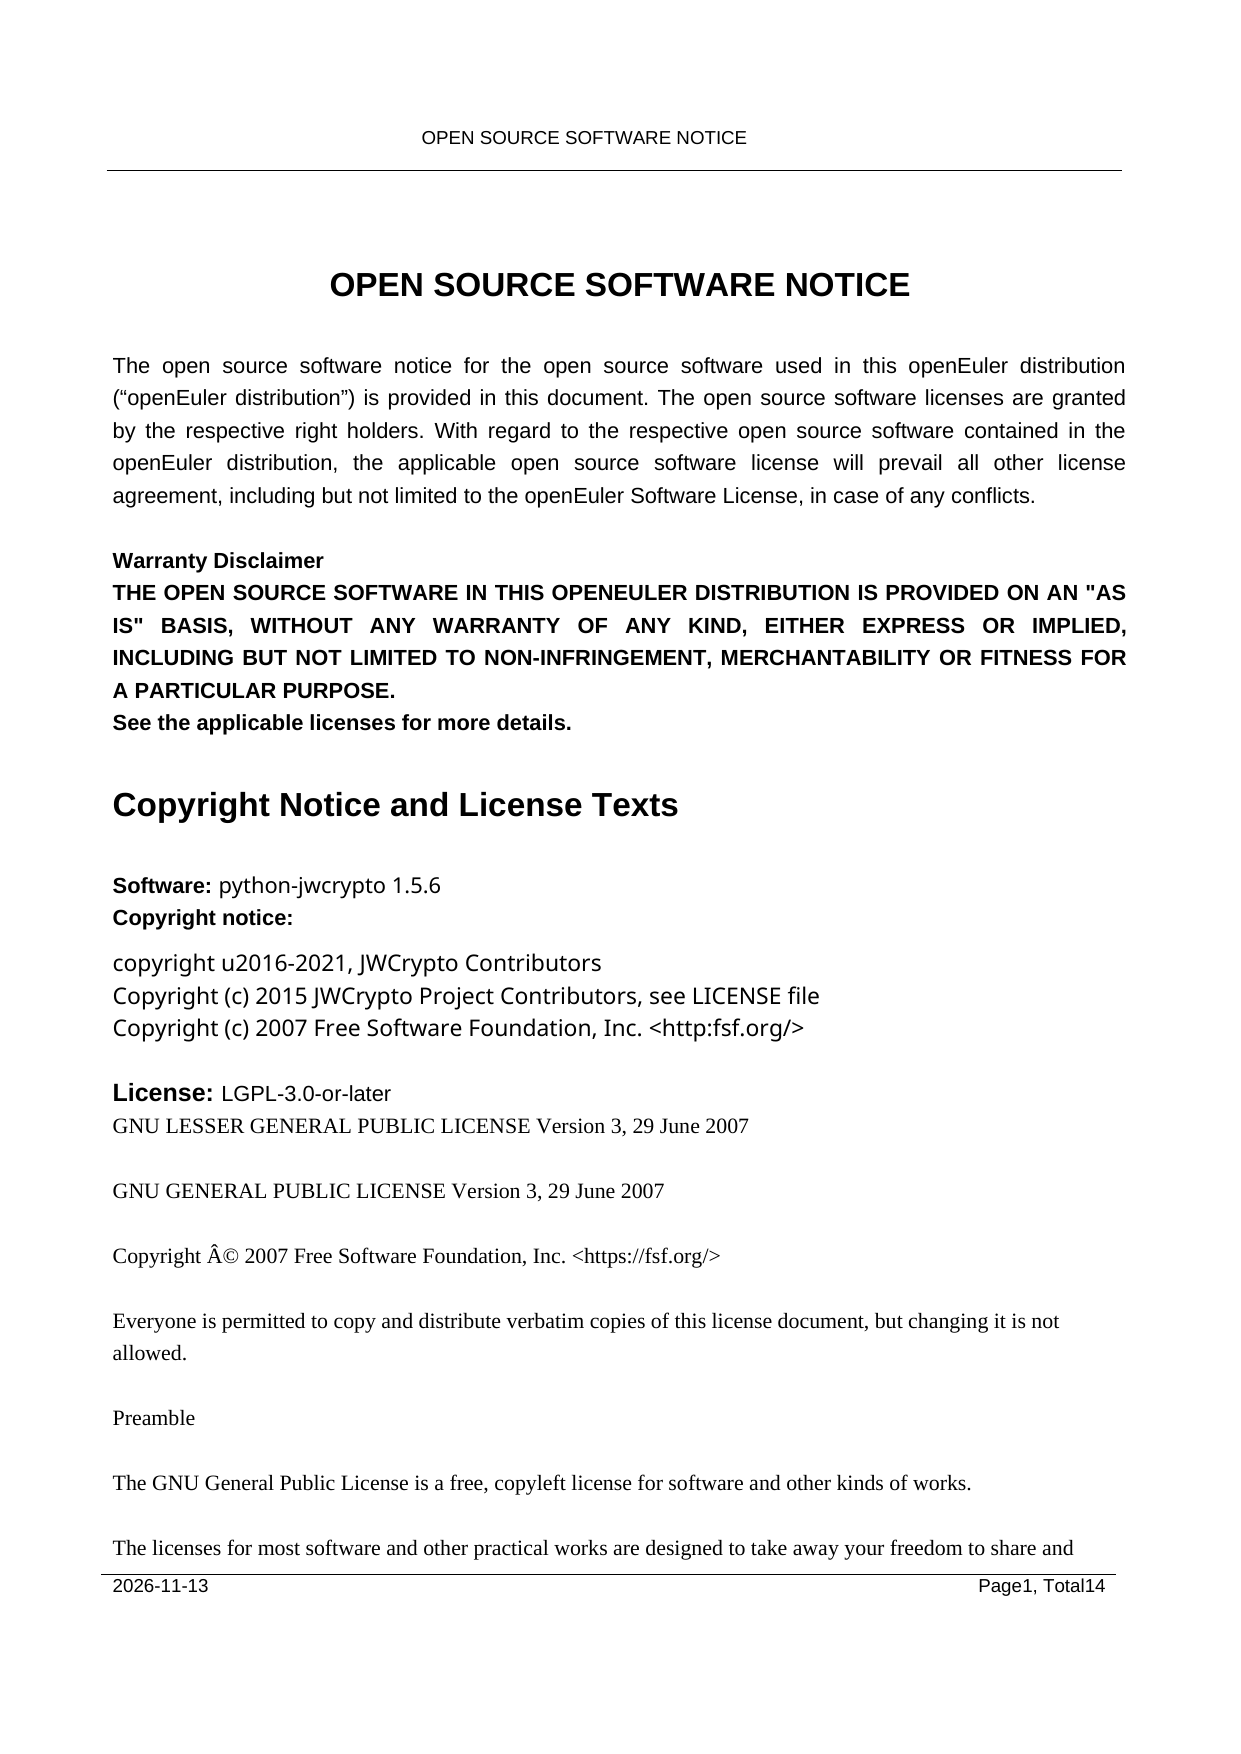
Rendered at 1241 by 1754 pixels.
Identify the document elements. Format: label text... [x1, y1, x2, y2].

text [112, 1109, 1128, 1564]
text The open source software notice for the open source software used in this openEuler distribution (“openEuler distribution”) is provided in this document. The open source software licenses are granted by the respective right holders. With regard to the respective open source software contained in the openEuler distribution, the applicable open source software license will prevail all other license agreement, including but not limited to the openEuler Software License, in case of any conflicts. [112, 349, 1128, 511]
text copyright u2016-2021, JWCrypto Contributors Copyright (c) 2015 JWCrypto Project Contributors, see LICENSE file Copyright (c) 2007 Free Software Foundation, Inc. <http:fsf.org/> [112, 947, 1128, 1077]
text Copyright Notice and License Texts [112, 771, 1128, 836]
text Copyright notice: [112, 901, 1128, 934]
text OPEN SOURCE SOFTWARE NOTICE [112, 251, 1128, 316]
text License: LGPL-3.0-or-later [112, 1077, 1128, 1109]
text THE OPEN SOURCE SOFTWARE IN THIS OPENEULER DISTRIBUTION IS PROVIDED ON AN "AS IS" BASIS, WITHOUT ANY WARRANTY OF ANY KIND, EITHER EXPRESS OR IMPLIED, INCLUDING BUT NOT LIMITED TO NON-INFRINGEMENT, MERCHANTABILITY OR FITNESS FOR A PARTICULAR PURPOSE. See the applicable licenses for more details. [112, 576, 1128, 739]
title Software: python-jwcrypto 1.5.6 [112, 869, 1128, 901]
text Warranty Disclaimer [112, 544, 1128, 576]
